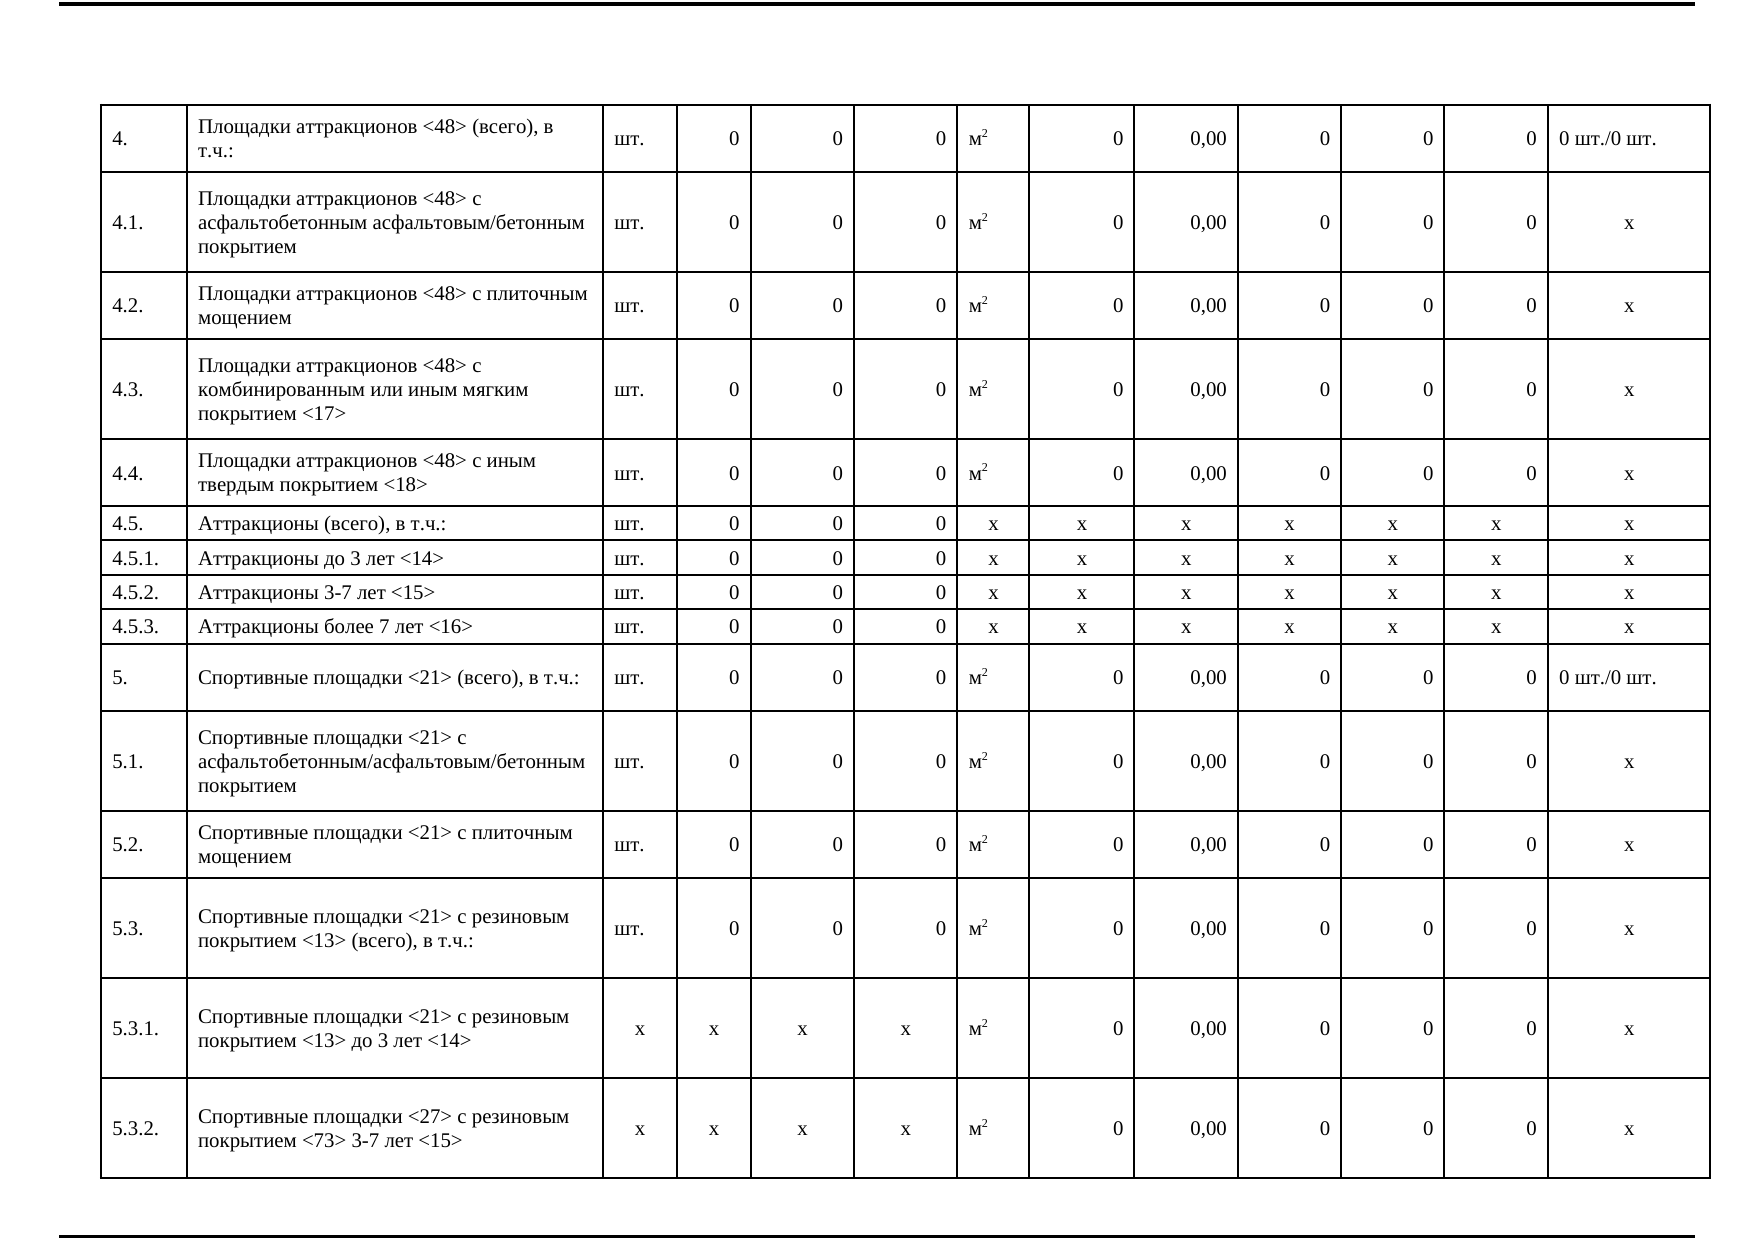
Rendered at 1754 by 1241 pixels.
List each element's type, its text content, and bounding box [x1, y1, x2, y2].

table_cell 0 [752, 812, 853, 877]
table_cell м2 [958, 340, 1028, 438]
table_cell 0,00 [1135, 812, 1237, 877]
table_cell x [1135, 507, 1237, 539]
table_cell м2 [958, 1079, 1028, 1177]
table_cell 0 [752, 340, 853, 438]
table_cell м2 [958, 979, 1028, 1077]
table_cell Площадки аттракционов <48> с асфальтобетонным асфальтовым/бетонным покрытием [188, 173, 602, 271]
table_cell 0,00 [1135, 879, 1237, 977]
table_cell x [855, 1079, 956, 1177]
table_cell 0 [1239, 879, 1340, 977]
table_cell x [1445, 507, 1547, 539]
table_cell 0 [1445, 340, 1547, 438]
table_cell x [1549, 610, 1709, 642]
table_cell 0 [678, 340, 750, 438]
table_cell 4.5.3. [102, 610, 186, 642]
table_cell 0 [752, 273, 853, 338]
table_cell 0 [1342, 1079, 1443, 1177]
table_cell 0 [752, 106, 853, 171]
table_cell x [1549, 507, 1709, 539]
table_cell 5. [102, 645, 186, 710]
table_cell x [855, 979, 956, 1077]
table_cell x [752, 1079, 853, 1177]
table_cell 0,00 [1135, 645, 1237, 710]
table_cell 0 [1342, 106, 1443, 171]
table_cell 0 [1445, 812, 1547, 877]
table_cell 0 [855, 106, 956, 171]
table_cell x [1135, 541, 1237, 574]
table_cell 0 [1342, 340, 1443, 438]
table_cell x [1549, 273, 1709, 338]
table_cell x [1135, 576, 1237, 608]
table_cell 0 [1445, 879, 1547, 977]
table_cell 0 [1030, 173, 1133, 271]
table_cell 0 [1239, 712, 1340, 810]
table_cell м2 [958, 712, 1028, 810]
table_cell 0 [855, 507, 956, 539]
table_cell x [752, 979, 853, 1077]
table_cell 0 [855, 812, 956, 877]
table_cell шт. [604, 106, 676, 171]
table_cell x [1549, 879, 1709, 977]
table_cell x [1342, 541, 1443, 574]
table_cell 4.2. [102, 273, 186, 338]
table_cell м2 [958, 645, 1028, 710]
table_cell шт. [604, 541, 676, 574]
table_cell 0 [1342, 440, 1443, 505]
table_cell 0 [1239, 812, 1340, 877]
table_cell 0 [855, 173, 956, 271]
table_cell 0 [1239, 1079, 1340, 1177]
table_cell Аттракционы 3-7 лет <15> [188, 576, 602, 608]
table_cell х [1549, 979, 1709, 1077]
table_cell Аттракционы до 3 лет <14> [188, 541, 602, 574]
table_cell 0 [1030, 1079, 1133, 1177]
table_cell шт. [604, 273, 676, 338]
table_cell x [1549, 440, 1709, 505]
table_cell Спортивные площадки <21> (всего), в т.ч.: [188, 645, 602, 710]
table_cell 0 [1445, 440, 1547, 505]
table_cell 0 [1239, 340, 1340, 438]
table_cell 0,00 [1135, 340, 1237, 438]
table_cell Аттракционы более 7 лет <16> [188, 610, 602, 642]
table_cell м2 [958, 173, 1028, 271]
table_cell 0 [678, 879, 750, 977]
table_cell 5.3. [102, 879, 186, 977]
table_cell 0 [678, 576, 750, 608]
table_cell 0 [752, 507, 853, 539]
table_cell x [1445, 541, 1547, 574]
table_cell x [1030, 576, 1133, 608]
table_cell 0 [1342, 173, 1443, 271]
table_cell 5.3.1. [102, 979, 186, 1077]
table_cell 0 [678, 645, 750, 710]
table_cell 0 [678, 541, 750, 574]
table_cell шт. [604, 645, 676, 710]
table_cell Спортивные площадки <21> с плиточным мощением [188, 812, 602, 877]
table_cell 0,00 [1135, 173, 1237, 271]
table_cell шт. [604, 812, 676, 877]
table_cell 4.1. [102, 173, 186, 271]
table_cell 0 [1342, 645, 1443, 710]
table_cell 4.5. [102, 507, 186, 539]
table_cell шт. [604, 712, 676, 810]
table_cell шт. [604, 576, 676, 608]
table_cell 0,00 [1135, 979, 1237, 1077]
table_cell 0 [1239, 106, 1340, 171]
table_cell 0 [1445, 173, 1547, 271]
table_cell 0 шт./0 шт. [1549, 106, 1709, 171]
table_cell 0 [1030, 106, 1133, 171]
table_cell 0 [752, 610, 853, 642]
table_cell 0 [678, 712, 750, 810]
table_cell x [1030, 541, 1133, 574]
table_cell 0 [1342, 273, 1443, 338]
table_cell x [678, 1079, 750, 1177]
table_cell Площадки аттракционов <48> (всего), в т.ч.: [188, 106, 602, 171]
table_cell x [1549, 1079, 1709, 1177]
table_cell 0 [855, 576, 956, 608]
table_cell x [1030, 610, 1133, 642]
table_cell 0 [678, 440, 750, 505]
table_cell x [1549, 812, 1709, 877]
table_cell 0 [1030, 712, 1133, 810]
table_cell 0 [855, 541, 956, 574]
table_cell 0 [752, 879, 853, 977]
table_cell 0 [855, 440, 956, 505]
table_cell 0 [1030, 440, 1133, 505]
table_cell x [958, 507, 1028, 539]
table_cell 0 [1239, 273, 1340, 338]
table_cell 0 [1445, 1079, 1547, 1177]
table_cell Спортивные площадки <21> с резиновым покрытием <13> (всего), в т.ч.: [188, 879, 602, 977]
table_cell x [1445, 610, 1547, 642]
table_cell x [1549, 340, 1709, 438]
table_cell 4.4. [102, 440, 186, 505]
table_cell 0 [1445, 712, 1547, 810]
table_cell 0 [855, 712, 956, 810]
table_cell 0 [678, 610, 750, 642]
table_cell x [1239, 507, 1340, 539]
table_cell 0 [678, 173, 750, 271]
table_cell x [1342, 576, 1443, 608]
table_cell 0 [1030, 979, 1133, 1077]
table_cell шт. [604, 173, 676, 271]
table_cell x [1239, 610, 1340, 642]
table_cell x [1549, 576, 1709, 608]
table_cell 0 [1445, 106, 1547, 171]
table_cell 0,00 [1135, 273, 1237, 338]
table_cell x [958, 576, 1028, 608]
table_cell 0,00 [1135, 106, 1237, 171]
table_cell Аттракционы (всего), в т.ч.: [188, 507, 602, 539]
table_cell 0 [1342, 712, 1443, 810]
table_cell 0 [1239, 440, 1340, 505]
table_cell 4. [102, 106, 186, 171]
table_cell 0 [1030, 340, 1133, 438]
table_cell 0 шт./0 шт. [1549, 645, 1709, 710]
table_cell 4.5.2. [102, 576, 186, 608]
table_cell Площадки аттракционов <48> с комбинированным или иным мягким покрытием <17> [188, 340, 602, 438]
table_cell x [1549, 712, 1709, 810]
table_cell шт. [604, 610, 676, 642]
table_cell 0,00 [1135, 440, 1237, 505]
table_cell 0 [1239, 979, 1340, 1077]
table_cell x [1549, 173, 1709, 271]
table_cell 0 [1342, 979, 1443, 1077]
table_cell 4.3. [102, 340, 186, 438]
table_cell м2 [958, 106, 1028, 171]
table_cell 0 [752, 541, 853, 574]
table_cell 4.5.1. [102, 541, 186, 574]
table_cell м2 [958, 273, 1028, 338]
table_cell шт. [604, 340, 676, 438]
table_cell 0 [678, 812, 750, 877]
table_cell x [1445, 576, 1547, 608]
table_cell шт. [604, 507, 676, 539]
table_cell м2 [958, 812, 1028, 877]
table_cell 0 [678, 507, 750, 539]
table_cell Спортивные площадки <27> с резиновым покрытием <73> 3-7 лет <15> [188, 1079, 602, 1177]
table_cell x [958, 610, 1028, 642]
table_cell 0 [1030, 812, 1133, 877]
table_cell x [604, 1079, 676, 1177]
table_cell шт. [604, 879, 676, 977]
table_cell 0 [855, 879, 956, 977]
table_cell м2 [958, 879, 1028, 977]
table_cell 0 [752, 173, 853, 271]
table_cell 0 [752, 440, 853, 505]
table_cell x [1239, 541, 1340, 574]
table_cell шт. [604, 440, 676, 505]
table_cell 0 [752, 712, 853, 810]
table_cell 0 [678, 106, 750, 171]
table_cell 0 [752, 576, 853, 608]
table_cell 0 [855, 645, 956, 710]
table_cell 0,00 [1135, 712, 1237, 810]
table_cell Спортивные площадки <21> с асфальтобетонным/асфальтовым/бетонным покрытием [188, 712, 602, 810]
table_cell Площадки аттракционов <48> с иным твердым покрытием <18> [188, 440, 602, 505]
table_cell 0 [1445, 273, 1547, 338]
table_cell 0 [1445, 645, 1547, 710]
table_cell 0 [1030, 645, 1133, 710]
table_cell 0 [1342, 879, 1443, 977]
table_cell x [678, 979, 750, 1077]
table_cell 0,00 [1135, 1079, 1237, 1177]
table_cell 0 [1239, 173, 1340, 271]
table_cell 0 [678, 273, 750, 338]
table_cell x [1342, 610, 1443, 642]
table_cell x [1030, 507, 1133, 539]
table_cell 0 [855, 273, 956, 338]
table_cell x [1239, 576, 1340, 608]
table_cell 0 [1445, 979, 1547, 1077]
table_cell 5.2. [102, 812, 186, 877]
table_cell Площадки аттракционов <48> с плиточным мощением [188, 273, 602, 338]
table_cell 0 [855, 610, 956, 642]
table_cell x [1342, 507, 1443, 539]
table_cell x [1135, 610, 1237, 642]
table_cell м2 [958, 440, 1028, 505]
table_cell x [958, 541, 1028, 574]
table_cell 0 [1030, 879, 1133, 977]
table_cell 0 [752, 645, 853, 710]
table_cell 5.3.2. [102, 1079, 186, 1177]
table_cell x [604, 979, 676, 1077]
table_cell 0 [855, 340, 956, 438]
table_cell 5.1. [102, 712, 186, 810]
table_cell 0 [1239, 645, 1340, 710]
table_cell 0 [1342, 812, 1443, 877]
table_cell Спортивные площадки <21> с резиновым покрытием <13> до 3 лет <14> [188, 979, 602, 1077]
table_cell 0 [1030, 273, 1133, 338]
table_cell x [1549, 541, 1709, 574]
